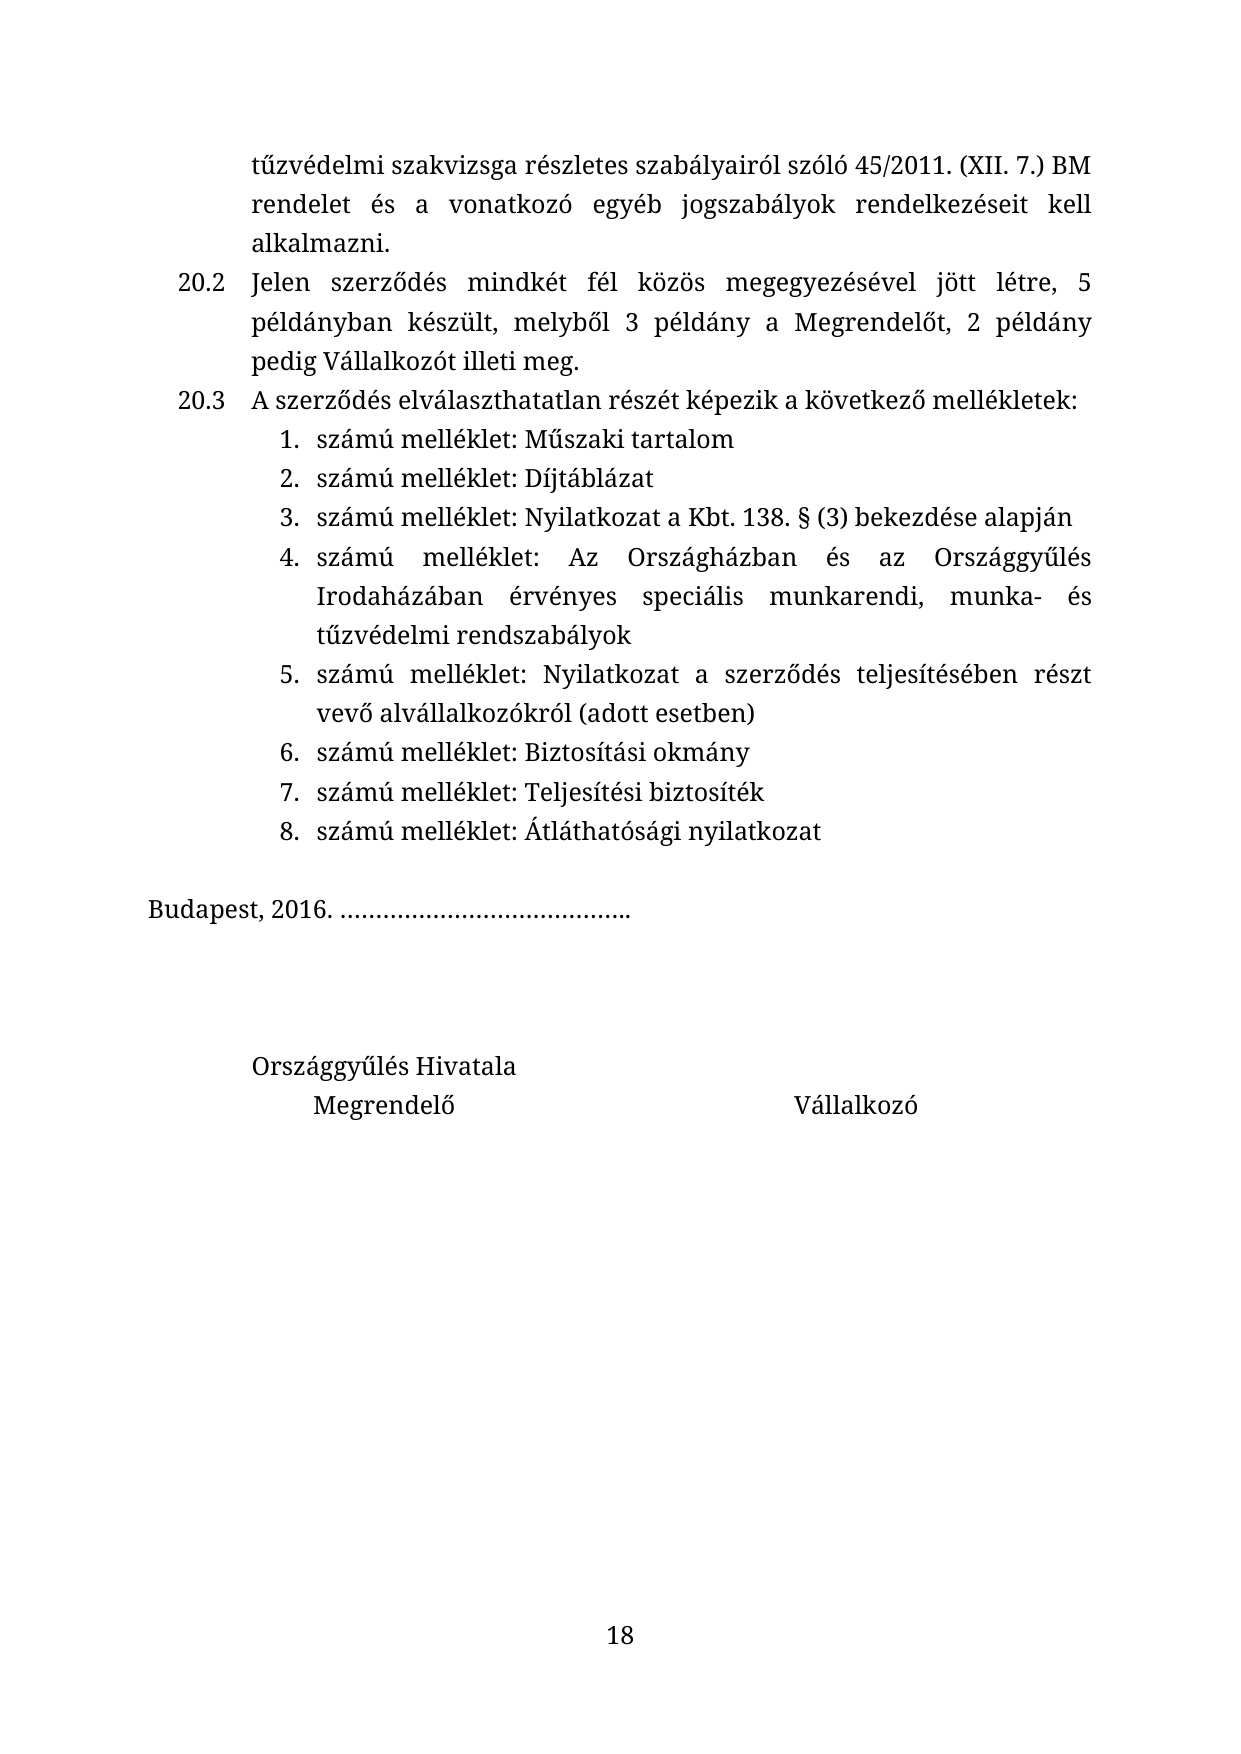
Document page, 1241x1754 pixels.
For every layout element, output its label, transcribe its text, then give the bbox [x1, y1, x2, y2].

list számú melléklet: Teljesítési biztosíték [279, 774, 1093, 808]
table_header Vállalkozó [620, 1049, 1092, 1126]
list A szerződés elválaszthatatlan részét képezik a következő mellékletek: [177, 383, 1093, 417]
table_header Országgyűlés Hivatala Megrendelő [148, 1049, 620, 1126]
list számú melléklet: Műszaki tartalom [279, 422, 1093, 456]
list számú melléklet: Nyilatkozat a Kbt. 138. § (3) bekezdése alapján [279, 500, 1093, 534]
list számú melléklet: Nyilatkozat a szerződés teljesítésében részt vevő alvállalkozókról (adott esetben) [279, 657, 1093, 730]
list Jelen szerződés mindkét fél közös megegyezésével jött létre, 5 példányban készült, melyből 3 példány a Megrendelőt, 2 példány pedig Vállalkozót illeti meg. [177, 265, 1093, 377]
list számú melléklet: Díjtáblázat [279, 461, 1093, 495]
list számú melléklet: Biztosítási okmány [279, 735, 1093, 769]
list számú melléklet: Az Országházban és az Országgyűlés Irodaházában érvényes speciális munkarendi, munka- és tűzvédelmi rendszabályok [279, 539, 1093, 652]
list számú melléklet: Átláthatósági nyilatkozat [279, 813, 1093, 847]
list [177, 148, 1093, 260]
text Budapest, 2016. ………………………………….. [148, 892, 1093, 926]
